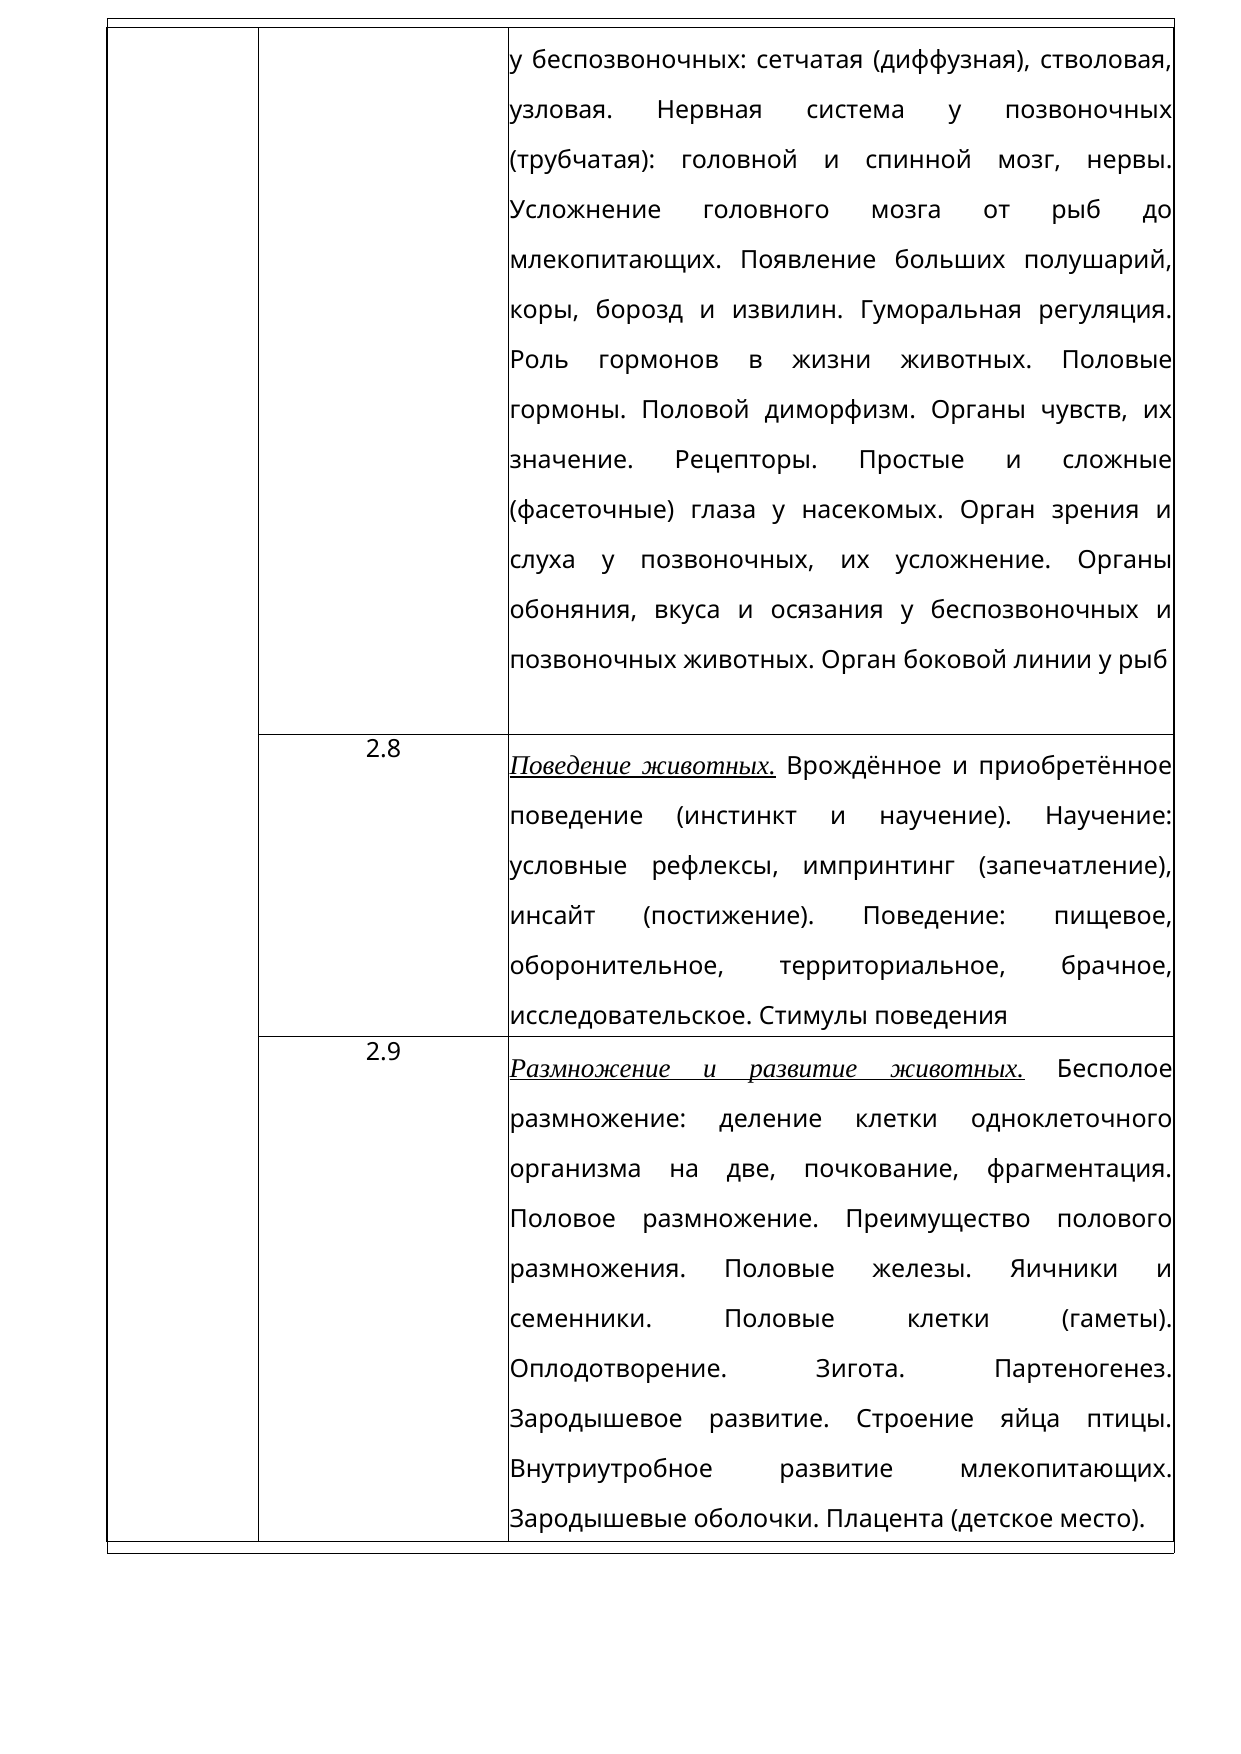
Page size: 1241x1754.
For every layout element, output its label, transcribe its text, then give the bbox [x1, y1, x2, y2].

table_header [108, 28, 258, 1541]
table_header у беспозвоночных: сетчатая (диффузная), стволовая, узловая. Нервная система у позвоночных (трубчатая): головной и спинной мозг, нервы. Усложнение головного мозга от рыб до млекопитающих. Появление больших полушарий, коры, борозд и извилин. Гуморальная регуляция. Роль гормонов в жизни животных. Половые гормоны. Половой диморфизм. Органы чувств, их значение. Рецепторы. Простые и сложные (фасеточные) глаза у насекомых. Орган зрения и слуха у позвоночных, их усложнение. Органы обоняния, вкуса и осязания у беспозвоночных и позвоночных животных. Орган боковой линии у рыб [509, 28, 1173, 733]
table_cell 2.8 [259, 735, 508, 1036]
table_cell Поведение животных. Врождённое и приобретённое поведение (инстинкт и научение). Научение: условные рефлексы, импринтинг (запечатление), инсайт (постижение). Поведение: пищевое, оборонительное, территориальное, брачное, исследовательское. Стимулы поведения [509, 735, 1173, 1036]
table_cell Размножение и развитие животных. Бесполое размножение: деление клетки одноклеточного организма на две, почкование, фрагментация. Половое размножение. Преимущество полового размножения. Половые железы. Яичники и семенники. Половые клетки (гаметы). Оплодотворение. Зигота. Партеногенез. Зародышевое развитие. Строение яйца птицы. Внутриутробное развитие млекопитающих. Зародышевые оболочки. Плацента (детское место). [509, 1037, 1173, 1541]
table_cell 2.9 [259, 1037, 508, 1541]
table_header [259, 28, 508, 733]
